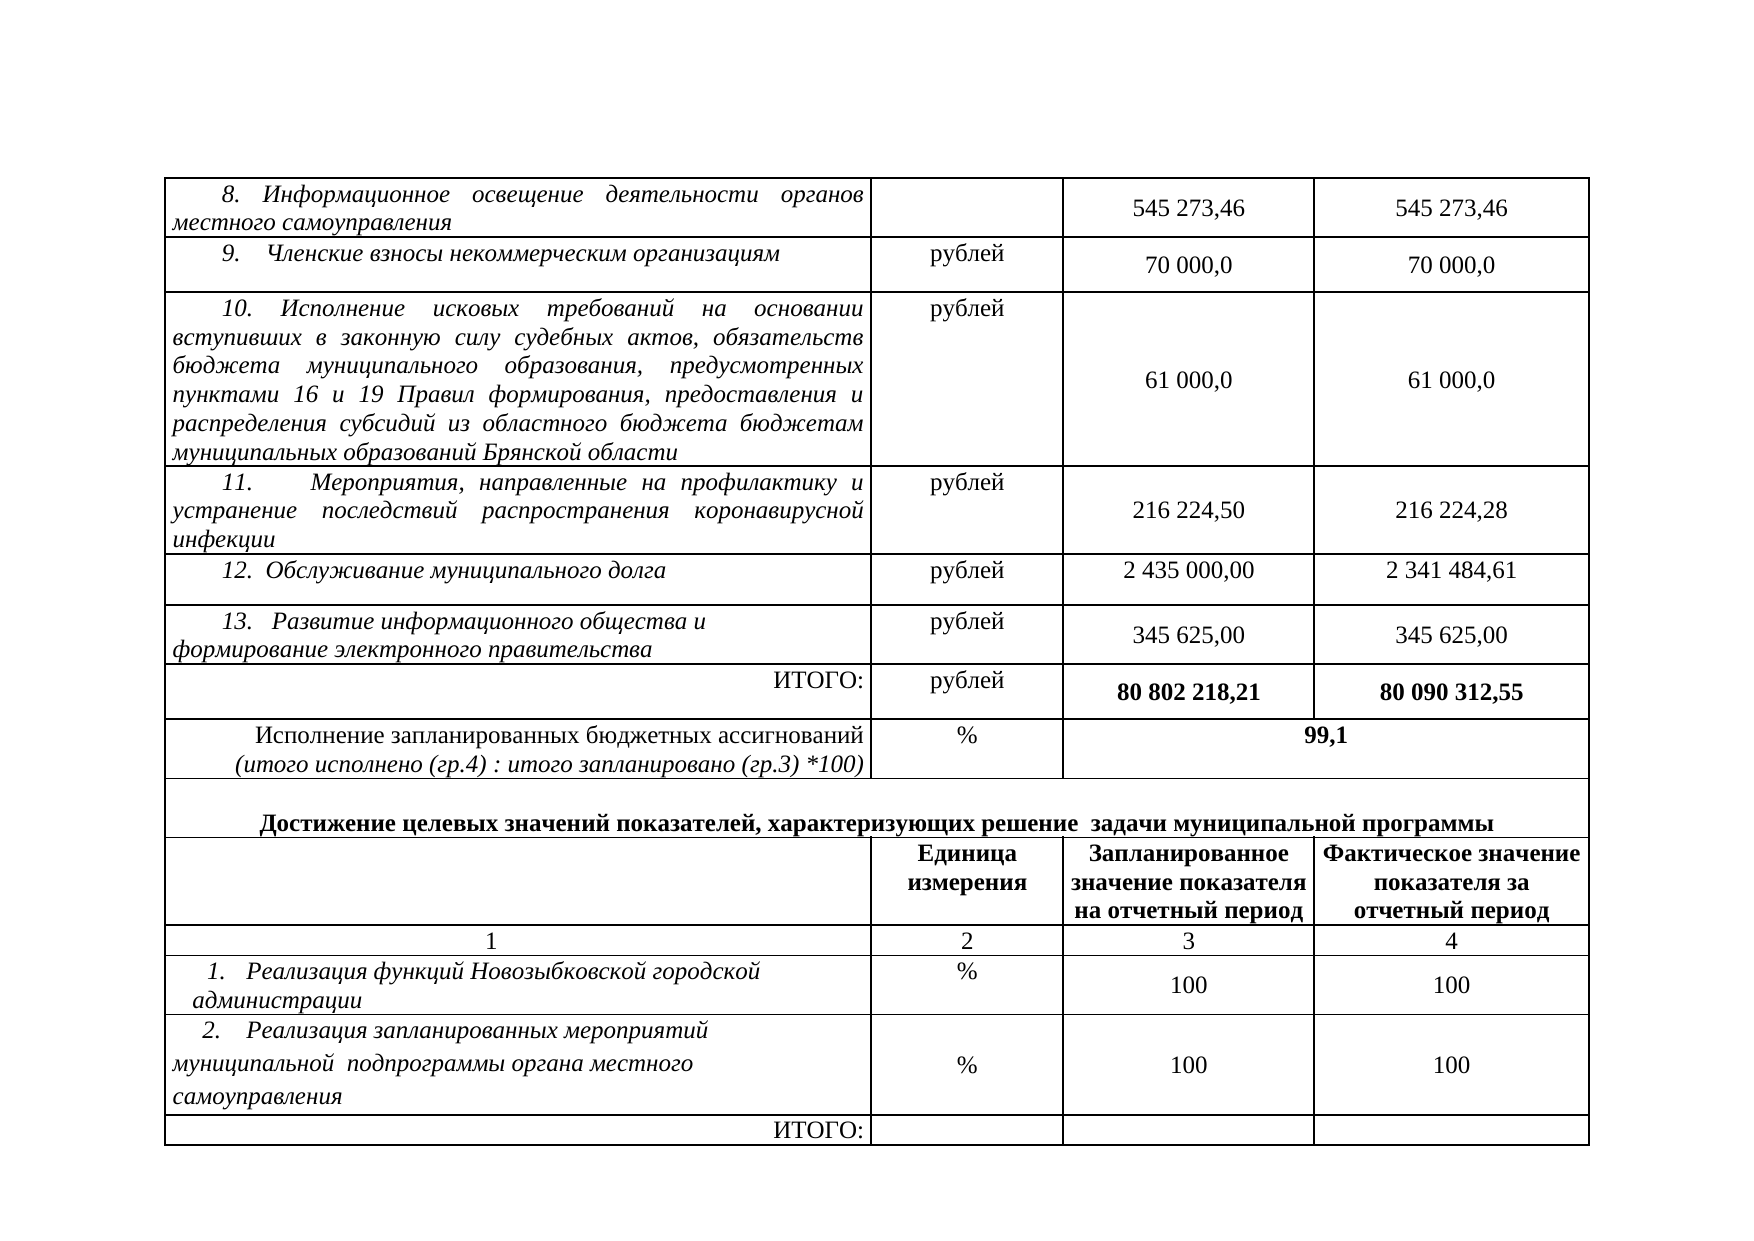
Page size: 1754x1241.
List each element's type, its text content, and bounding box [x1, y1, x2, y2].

table_cell [872, 179, 1062, 236]
table_cell Реализация функций Новозыбковской городской администрации [166, 956, 870, 1014]
table_cell 12. Обслуживание муниципального долга [166, 555, 870, 604]
table_cell 100 [1064, 1015, 1313, 1114]
table_cell 13. Развитие информационного общества и формирование электронного правительства [166, 606, 870, 663]
table_cell 216 224,50 [1064, 467, 1313, 553]
table_cell 10. Исполнение исковых требований на основании вступивших в законную силу судебных актов, обязательств бюджета муниципального образования, предусмотренных пунктами 16 и 19 Правил формирования, предоставления и распределения субсидий из областного бюджета бюджетам муниципальных образований Брянской области [166, 293, 870, 465]
table_cell 100 [1064, 956, 1313, 1014]
table_cell 345 625,00 [1315, 606, 1588, 663]
table_cell Единица измерения [872, 838, 1062, 924]
table_cell 2 341 484,61 [1315, 555, 1588, 604]
table_cell Реализация запланированных мероприятий муниципальной подпрограммы органа местного самоуправления [166, 1015, 870, 1114]
table_cell ИТОГО: [166, 665, 870, 718]
table_cell [872, 1116, 1062, 1144]
table_cell 216 224,28 [1315, 467, 1588, 553]
table_cell % [872, 1015, 1062, 1114]
table_cell [1315, 1116, 1588, 1144]
table_cell 70 000,0 [1064, 238, 1313, 291]
table_cell 61 000,0 [1315, 293, 1588, 465]
table_cell 2 [872, 926, 1062, 954]
table_cell [166, 838, 870, 924]
table_cell 70 000,0 [1315, 238, 1588, 291]
table_cell 4 [1315, 926, 1588, 954]
table_cell 545 273,46 [1064, 179, 1313, 236]
table_cell % [872, 720, 1062, 777]
table_cell 11. Мероприятия, направленные на профилактику и устранение последствий распространения коронавирусной инфекции [166, 467, 870, 553]
table_cell 2 435 000,00 [1064, 555, 1313, 604]
table_cell 80 090 312,55 [1315, 665, 1588, 718]
table_cell 8. Информационное освещение деятельности органов местного самоуправления [166, 179, 870, 236]
table_cell рублей [872, 555, 1062, 604]
table_cell 100 [1315, 956, 1588, 1014]
table_cell [1064, 1116, 1313, 1144]
table_cell Запланированное значение показателя на отчетный период [1064, 838, 1313, 924]
table_cell рублей [872, 293, 1062, 465]
table_cell 99,1 [1064, 720, 1588, 777]
table_cell рублей [872, 665, 1062, 718]
table_cell рублей [872, 238, 1062, 291]
table_cell % [872, 956, 1062, 1014]
table_cell 100 [1315, 1015, 1588, 1114]
table_cell 9. Членские взносы некоммерческим организациям [166, 238, 870, 291]
table_cell Исполнение запланированных бюджетных ассигнований (итого исполнено (гр.4) : итого запланировано (гр.3) *100) [166, 720, 870, 777]
table_cell 1 [166, 926, 870, 954]
table_cell Фактическое значение показателя за отчетный период [1315, 838, 1588, 924]
table_cell рублей [872, 467, 1062, 553]
table_cell 3 [1064, 926, 1313, 954]
table_cell 545 273,46 [1315, 179, 1588, 236]
table_cell рублей [872, 606, 1062, 663]
table_cell 61 000,0 [1064, 293, 1313, 465]
table_cell Достижение целевых значений показателей, характеризующих решение задачи муниципальной программы [166, 779, 1588, 836]
table_cell 80 802 218,21 [1064, 665, 1313, 718]
table_cell ИТОГО: [166, 1116, 870, 1144]
table_cell 345 625,00 [1064, 606, 1313, 663]
